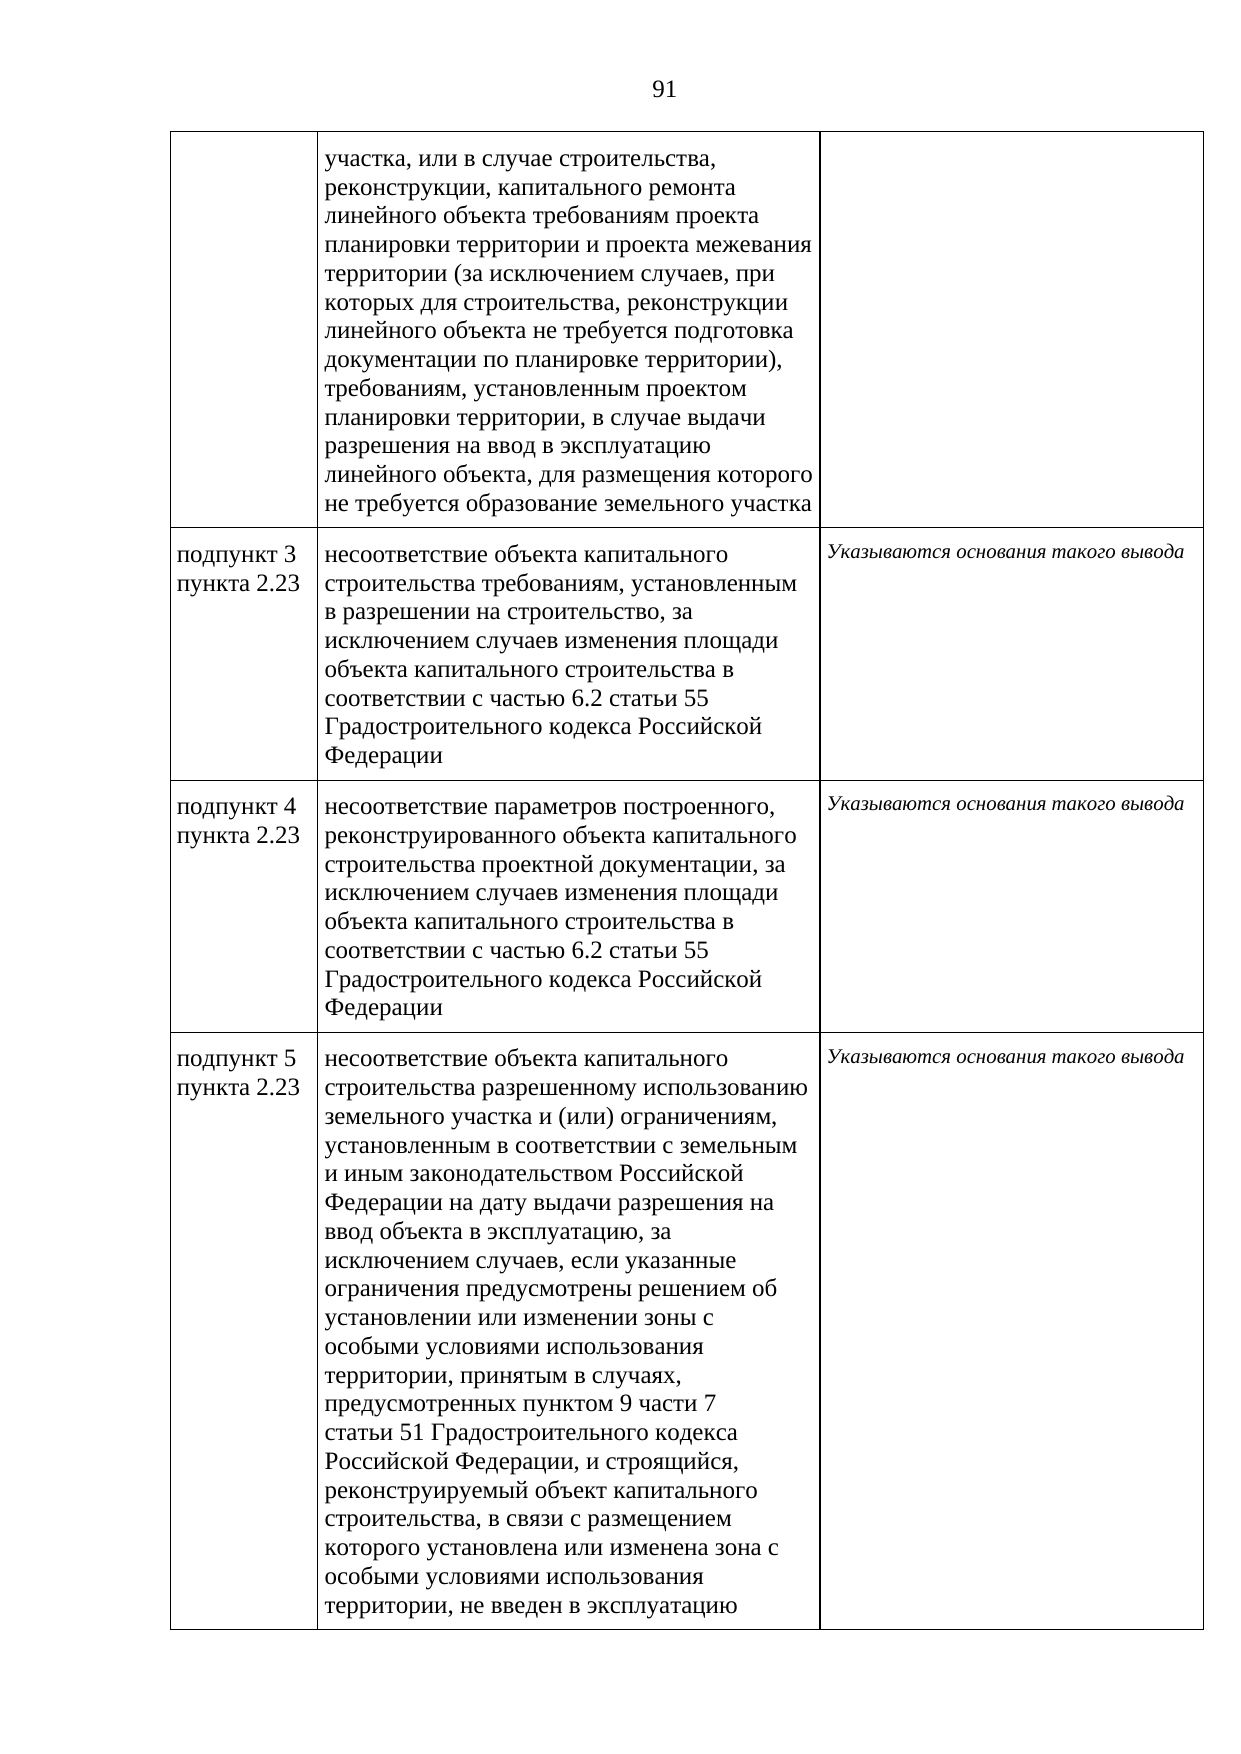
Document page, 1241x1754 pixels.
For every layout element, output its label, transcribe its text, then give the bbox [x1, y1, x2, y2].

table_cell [171, 1033, 317, 1629]
table_cell несоответствие параметров построенного, реконструированного объекта капитального строительства проектной документации, за исключением случаев изменения площади объекта капитального строительства в соответствии с частью 6.2 статьи 55 Градостроительного кодекса Российской Федерации [318, 781, 819, 1032]
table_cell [171, 132, 317, 527]
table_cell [821, 132, 1203, 527]
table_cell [318, 1033, 819, 1629]
table_cell Указываются основания такого вывода [821, 781, 1203, 1032]
table_cell подпункт 3 пункта 2.23 [171, 528, 317, 779]
table_cell Указываются основания такого вывода [821, 528, 1203, 779]
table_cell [318, 132, 819, 527]
table_cell подпункт 4 пункта 2.23 [171, 781, 317, 1032]
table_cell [821, 1033, 1203, 1629]
table_cell несоответствие объекта капитального строительства требованиям, установленным в разрешении на строительство, за исключением случаев изменения площади объекта капитального строительства в соответствии с частью 6.2 статьи 55 Градостроительного кодекса Российской Федерации [318, 528, 819, 779]
